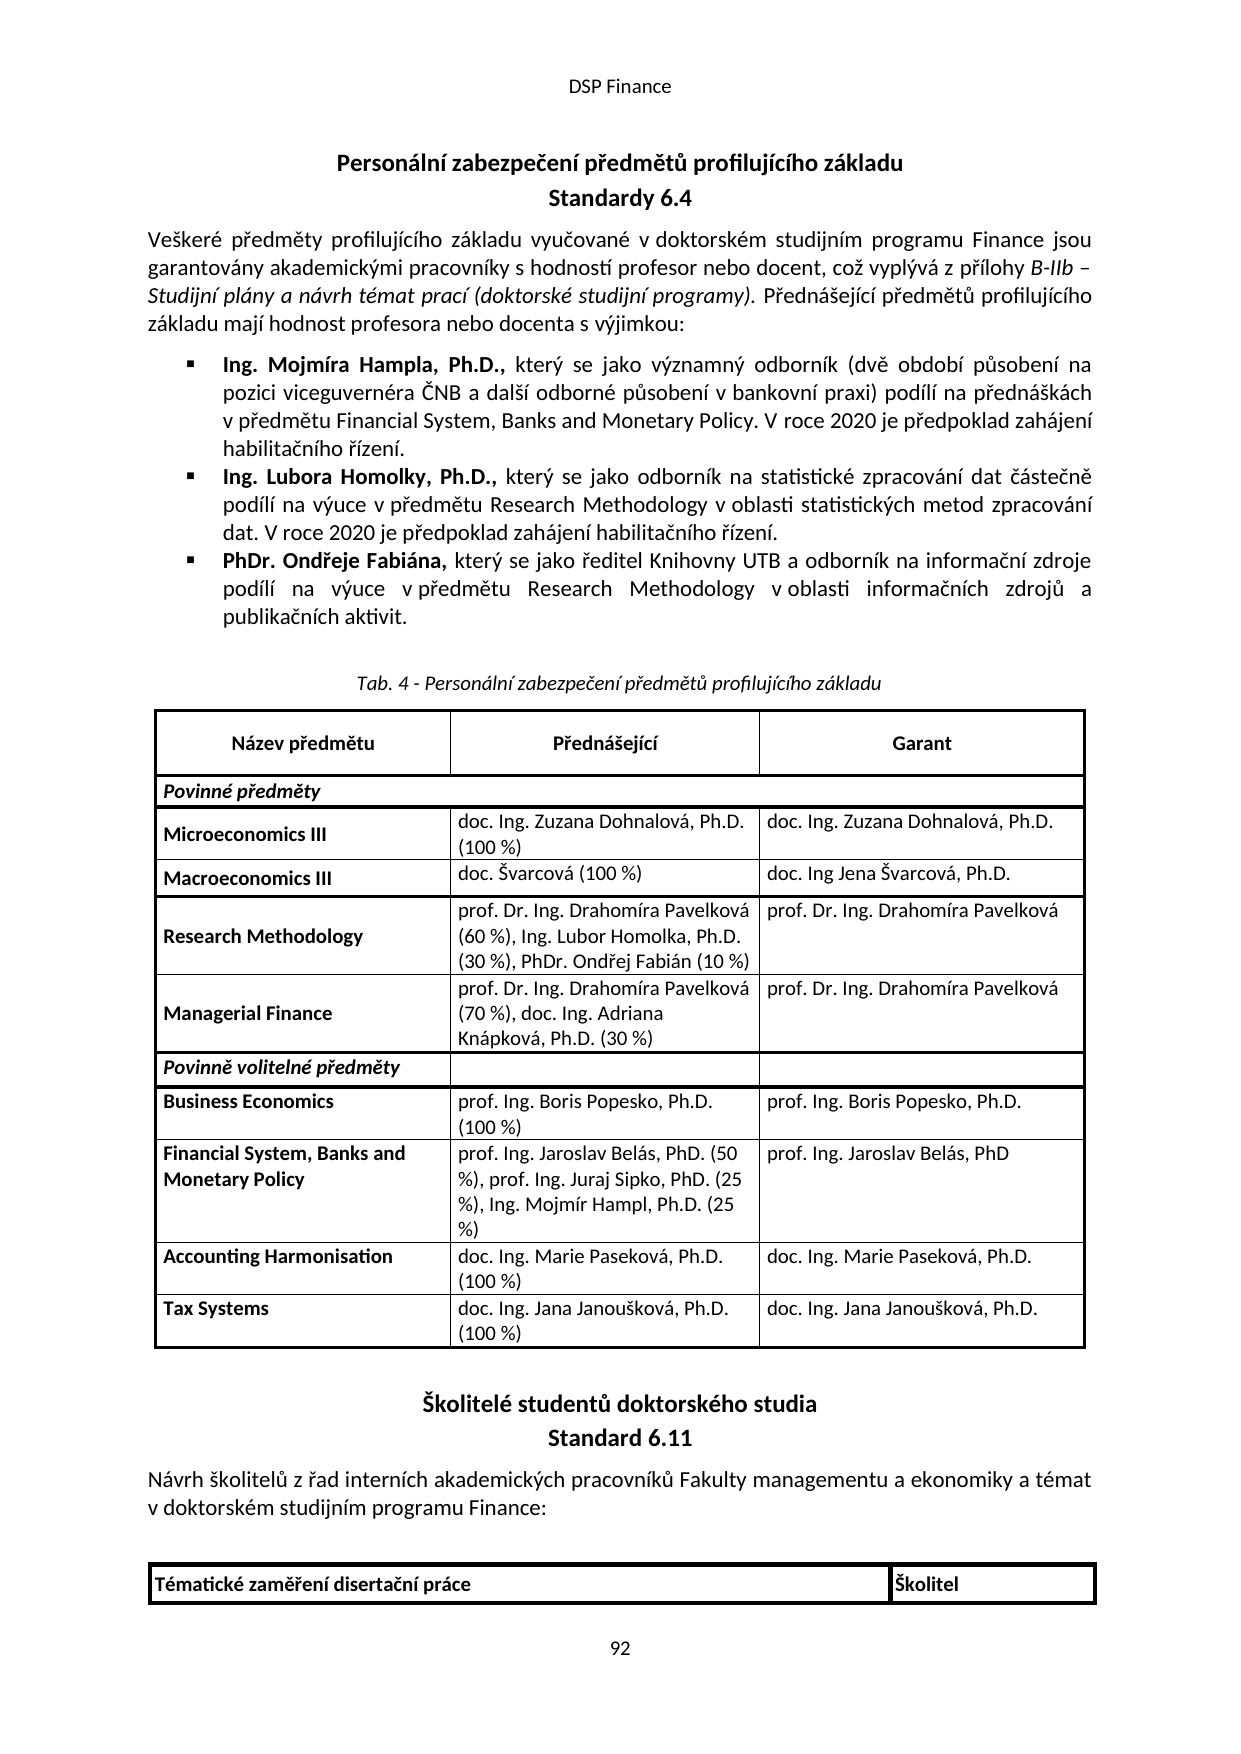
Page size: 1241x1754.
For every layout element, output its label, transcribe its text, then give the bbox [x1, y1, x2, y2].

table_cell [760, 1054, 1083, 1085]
list Ing. Lubora Homolky, Ph.D., který se jako odborník na statistické zpracování dat částečně podílí na výuce v předmětu Research Methodology v oblasti statistických metod zpracování dat. V roce 2020 je předpoklad zahájení habilitačního řízení. [185, 462, 1093, 546]
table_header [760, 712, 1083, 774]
text Veškeré předměty profilujícího základu vyučované v doktorském studijním programu Finance jsou garantovány akademickými pracovníky s hodností profesor nebo docent, což vyplývá z přílohy B-IIb – Studijní plány a návrh témat prací (doktorské studijní programy). Přednášející předmětů profilujícího základu mají hodnost profesora nebo docenta s výjimkou: [148, 225, 1093, 337]
list Ing. Mojmíra Hampla, Ph.D., který se jako významný odborník (dvě období působení na pozici viceguvernéra ČNB a další odborné působení v bankovní praxi) podílí na přednáškách v předmětu Financial System, Banks and Monetary Policy. V roce 2020 je předpoklad zahájení habilitačního řízení. [185, 350, 1093, 462]
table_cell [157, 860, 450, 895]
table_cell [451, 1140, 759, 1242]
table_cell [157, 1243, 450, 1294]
text Tab. 4 - Personální zabezpečení předmětů profilujícího základu [148, 671, 1093, 696]
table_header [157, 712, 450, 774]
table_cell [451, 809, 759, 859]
text Návrh školitelů z řad interních akademických pracovníků Fakulty managementu a ekonomiky a témat v doktorském studijním programu Finance: [148, 1465, 1093, 1521]
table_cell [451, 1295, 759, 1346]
subtitle Standard 6.11 [148, 1422, 1093, 1453]
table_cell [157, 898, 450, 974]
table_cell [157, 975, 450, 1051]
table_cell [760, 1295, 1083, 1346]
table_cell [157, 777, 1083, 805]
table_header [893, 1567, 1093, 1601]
list PhDr. Ondřeje Fabiána, který se jako ředitel Knihovny UTB a odborník na informační zdroje podílí na výuce v předmětu Research Methodology v oblasti informačních zdrojů a publikačních aktivit. [185, 546, 1093, 630]
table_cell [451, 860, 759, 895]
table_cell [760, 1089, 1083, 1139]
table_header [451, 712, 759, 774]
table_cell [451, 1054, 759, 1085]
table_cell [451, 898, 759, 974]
subtitle Školitelé studentů doktorského studia [148, 1388, 1093, 1418]
subtitle Standardy 6.4 [148, 182, 1093, 213]
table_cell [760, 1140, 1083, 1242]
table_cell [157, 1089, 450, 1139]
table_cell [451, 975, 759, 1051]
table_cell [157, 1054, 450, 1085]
subtitle Personální zabezpečení předmětů profilujícího základu [148, 148, 1093, 178]
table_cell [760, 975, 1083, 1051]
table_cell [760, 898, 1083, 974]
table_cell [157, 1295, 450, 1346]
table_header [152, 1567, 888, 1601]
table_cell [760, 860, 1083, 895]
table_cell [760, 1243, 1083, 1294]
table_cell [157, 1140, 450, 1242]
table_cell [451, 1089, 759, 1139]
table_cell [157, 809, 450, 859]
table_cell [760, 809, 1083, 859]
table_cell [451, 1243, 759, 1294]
